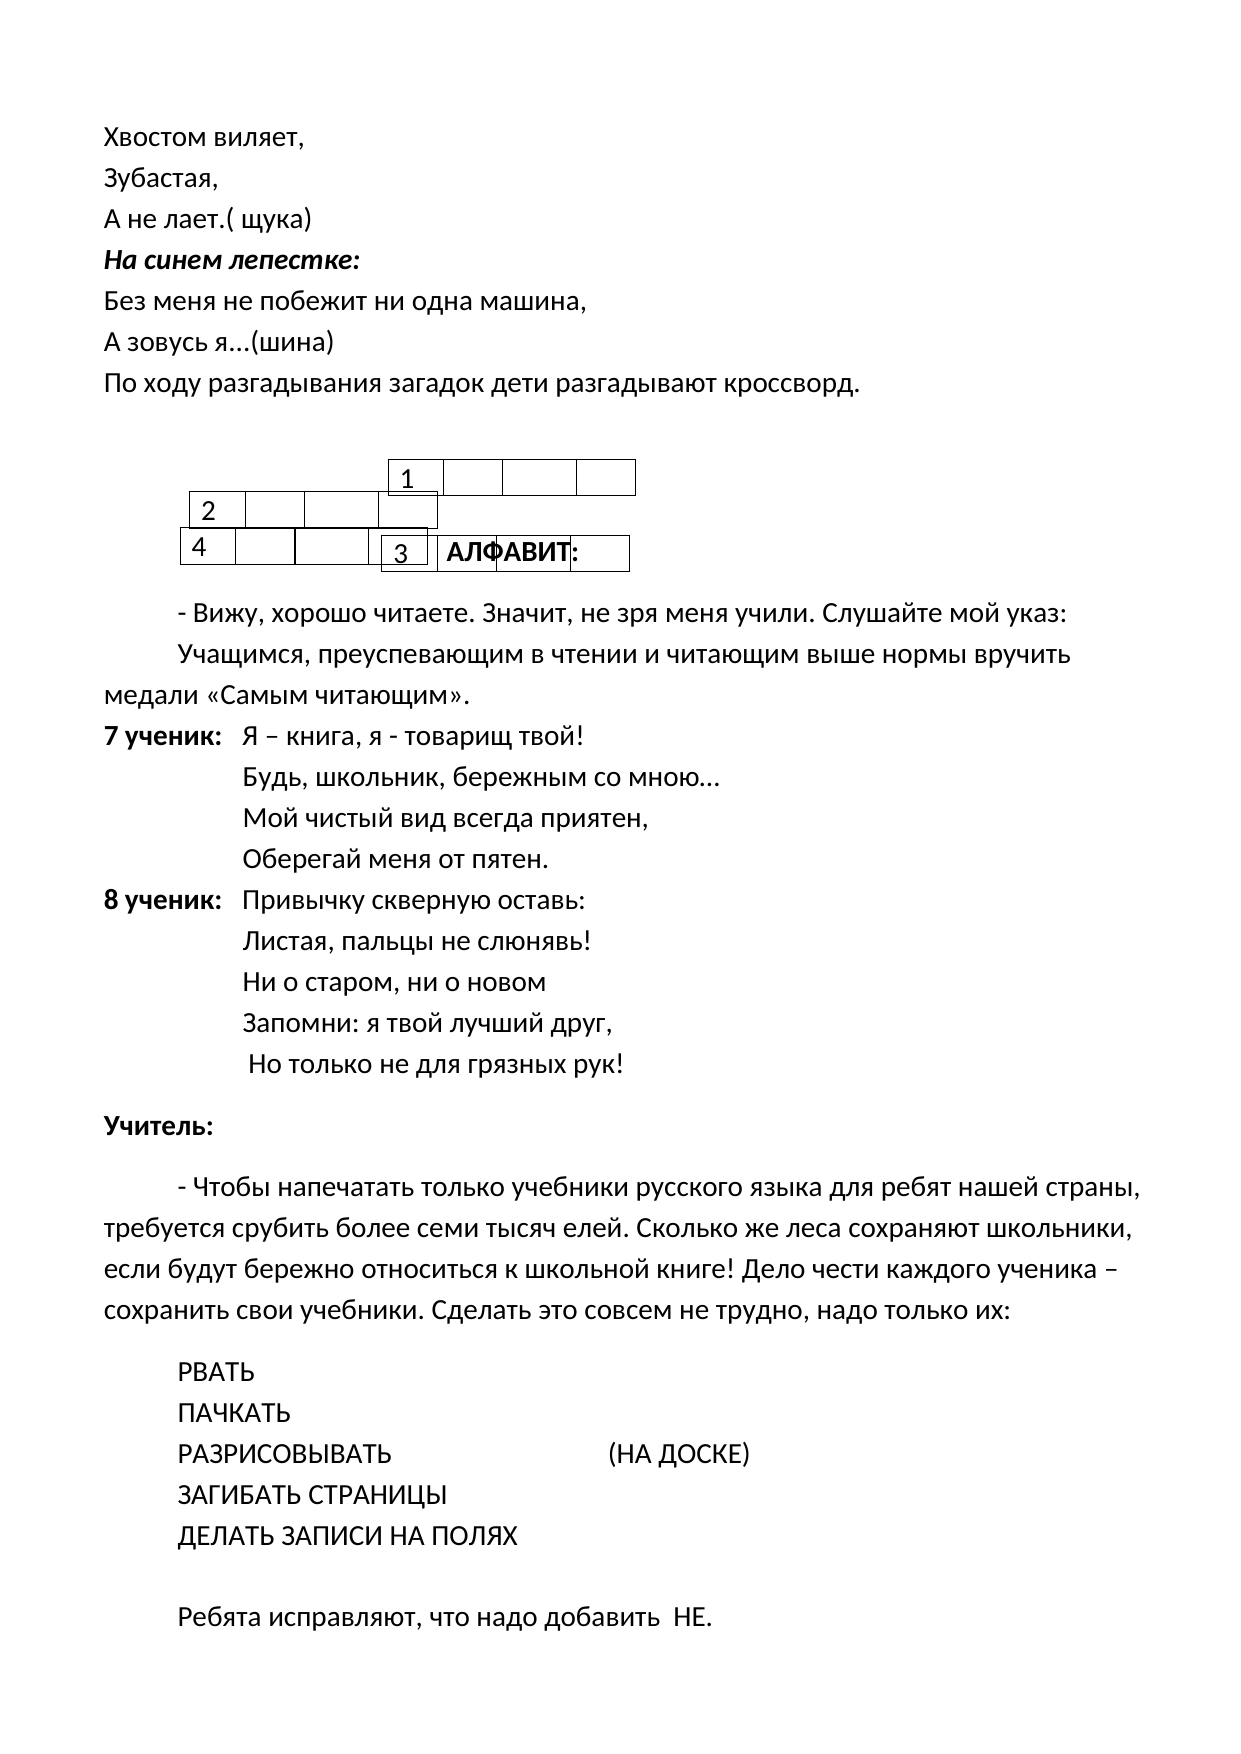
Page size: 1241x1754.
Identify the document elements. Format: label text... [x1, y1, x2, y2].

text АЛФАВИТ: [428, 533, 1152, 568]
text 7 ученик: Я – книга, я - товарищ твой! [103, 717, 1152, 753]
table_header 3 [382, 536, 437, 571]
text Будь, школьник, бережным со мною… [103, 758, 1152, 794]
text Ребята исправляют, что надо добавить НЕ. [103, 1598, 1152, 1634]
table_header [444, 460, 502, 495]
table_header [571, 536, 629, 571]
text 8 ученик: Привычку скверную оставь: [103, 881, 1152, 917]
text Но только не для грязных рук! [103, 1045, 1152, 1080]
text ДЕЛАТЬ ЗАПИСИ НА ПОЛЯХ [103, 1517, 1152, 1552]
text Учащимся, преуспевающим в чтении и читающим выше нормы вручить медали «Самым читающим». [103, 635, 1152, 712]
text По ходу разгадывания загадок дети разгадывают кроссворд. [103, 364, 1152, 399]
text Запомни: я твой лучший друг, [103, 1004, 1152, 1039]
text Хвостом виляет, [103, 118, 1152, 154]
text - Чтобы напечатать только учебники русского языка для ребят нашей страны, требуется срубить более семи тысяч елей. Сколько же леса сохраняют школьники, если будут бережно относиться к школьной книге! Дело чести каждого ученика – сохранить свои учебники. Сделать это совсем не трудно, надо только их: [103, 1168, 1152, 1327]
text Ни о старом, ни о новом [103, 963, 1152, 998]
text Листая, пальцы не слюнявь! [103, 922, 1152, 958]
text ПАЧКАТЬ [103, 1394, 1152, 1429]
table_header [497, 536, 570, 571]
text Зубастая, [103, 159, 1152, 195]
table_header 4 [181, 528, 235, 564]
table_header [577, 460, 635, 495]
table_header 2 [190, 492, 245, 527]
text Без меня не побежит ни одна машина, [103, 282, 1152, 317]
table_header [236, 528, 294, 564]
text На синем лепестке: [103, 241, 1152, 277]
table_header [503, 460, 576, 495]
table_header [369, 528, 427, 564]
text А зовусь я...(шина) [103, 323, 1152, 358]
text - Вижу, хорошо читаете. Значит, не зря меня учили. Слушайте мой указ: [103, 594, 1152, 630]
text АЛФАВИТ: [103, 533, 381, 568]
text А не лает.( щука) [103, 200, 1152, 236]
text Оберегай меня от пятен. [103, 840, 1152, 876]
table_header [379, 492, 437, 527]
table_header [438, 536, 496, 571]
table_header 1 [389, 460, 443, 495]
text Мой чистый вид всегда приятен, [103, 799, 1152, 835]
table_header [296, 528, 368, 564]
text Учитель: [103, 1107, 1152, 1142]
table_header [305, 492, 378, 527]
text РАЗРИСОВЫВАТЬ (НА ДОСКЕ) [103, 1435, 1152, 1470]
table_header [246, 492, 304, 527]
text РВАТЬ [103, 1353, 1152, 1388]
text ЗАГИБАТЬ СТРАНИЦЫ [103, 1476, 1152, 1511]
